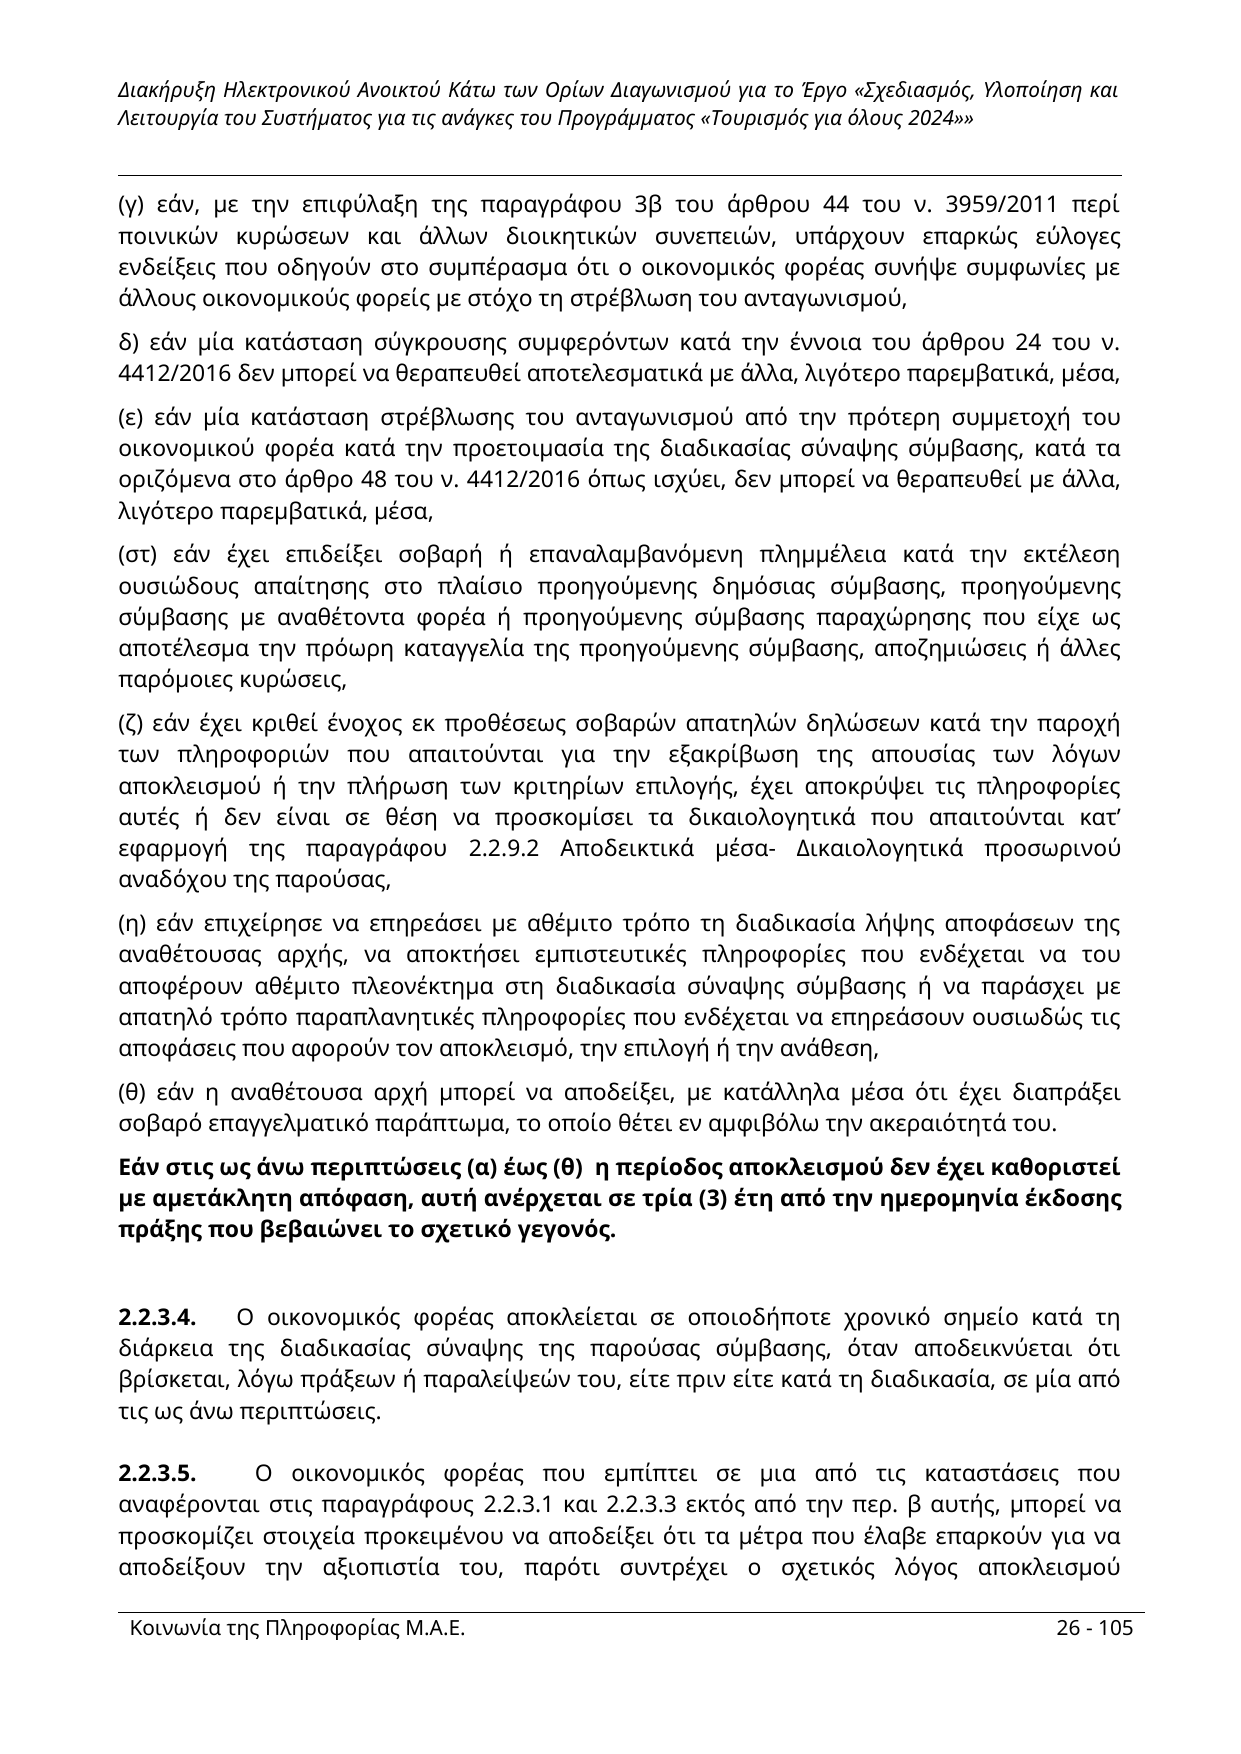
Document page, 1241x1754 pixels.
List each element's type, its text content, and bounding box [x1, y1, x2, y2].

text Εάν στις ως άνω περιπτώσεις (α) έως (θ) η περίοδος αποκλεισμού δεν έχει καθοριστεί με αμετάκλητη απόφαση, αυτή ανέρχεται σε τρία (3) έτη από την ημερομηνία έκδοσης πράξης που βεβαιώνει το σχετικό γεγονός. [118, 1151, 1122, 1245]
text (θ) εάν η αναθέτουσα αρχή μπορεί να αποδείξει, με κατάλληλα μέσα ότι έχει διαπράξει σοβαρό επαγγελματικό παράπτωμα, το οποίο θέτει εν αμφιβόλω την ακεραιότητά του. [118, 1076, 1122, 1138]
text δ) εάν μία κατάσταση σύγκρουσης συμφερόντων κατά την έννοια του άρθρου 24 του ν. 4412/2016 δεν μπορεί να θεραπευθεί αποτελεσματικά με άλλα, λιγότερο παρεμβατικά, μέσα, [118, 326, 1122, 388]
text (ζ) εάν έχει κριθεί ένοχος εκ προθέσεως σοβαρών απατηλών δηλώσεων κατά την παροχή των πληροφοριών που απαιτούνται για την εξακρίβωση της απουσίας των λόγων αποκλεισμού ή την πλήρωση των κριτηρίων επιλογής, έχει αποκρύψει τις πληροφορίες αυτές ή δεν είναι σε θέση να προσκομίσει τα δικαιολογητικά που απαιτούνται κατ’ εφαρμογή της παραγράφου 2.2.9.2 Αποδεικτικά μέσα- Δικαιολογητικά προσωρινού αναδόχου της παρούσας, [118, 707, 1122, 895]
text (η) εάν επιχείρησε να επηρεάσει με αθέμιτο τρόπο τη διαδικασία λήψης αποφάσεων της αναθέτουσας αρχής, να αποκτήσει εμπιστευτικές πληροφορίες που ενδέχεται να του αποφέρουν αθέμιτο πλεονέκτημα στη διαδικασία σύναψης σύμβασης ή να παράσχει με απατηλό τρόπο παραπλανητικές πληροφορίες που ενδέχεται να επηρεάσουν ουσιωδώς τις αποφάσεις που αφορούν τον αποκλεισμό, την επιλογή ή την ανάθεση, [118, 907, 1122, 1063]
text (γ) εάν, με την επιφύλαξη της παραγράφου 3β του άρθρου 44 του ν. 3959/2011 περί ποινικών κυρώσεων και άλλων διοικητικών συνεπειών, υπάρχουν επαρκώς εύλογες ενδείξεις που οδηγούν στο συμπέρασμα ότι ο οικονομικός φορέας συνήψε συμφωνίες με άλλους οικονομικούς φορείς με στόχο τη στρέβλωση του ανταγωνισμού, [118, 188, 1122, 313]
list Ο οικονομικός φορέας αποκλείεται σε οποιοδήποτε χρονικό σημείο κατά τη διάρκεια της διαδικασίας σύναψης της παρούσας σύμβασης, όταν αποδεικνύεται ότι βρίσκεται, λόγω πράξεων ή παραλείψεών του, είτε πριν είτε κατά τη διαδικασία, σε μία από τις ως άνω περιπτώσεις. [118, 1301, 1122, 1426]
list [118, 1457, 1122, 1582]
text (ε) εάν μία κατάσταση στρέβλωσης του ανταγωνισμού από την πρότερη συμμετοχή του οικονομικού φορέα κατά την προετοιμασία της διαδικασίας σύναψης σύμβασης, κατά τα οριζόμενα στο άρθρο 48 του ν. 4412/2016 όπως ισχύει, δεν μπορεί να θεραπευθεί με άλλα, λιγότερο παρεμβατικά, μέσα, [118, 401, 1122, 526]
text (στ) εάν έχει επιδείξει σοβαρή ή επαναλαμβανόμενη πλημμέλεια κατά την εκτέλεση ουσιώδους απαίτησης στο πλαίσιο προηγούμενης δημόσιας σύμβασης, προηγούμενης σύμβασης με αναθέτοντα φορέα ή προηγούμενης σύμβασης παραχώρησης που είχε ως αποτέλεσμα την πρόωρη καταγγελία της προηγούμενης σύμβασης, αποζημιώσεις ή άλλες παρόμοιες κυρώσεις, [118, 538, 1122, 695]
